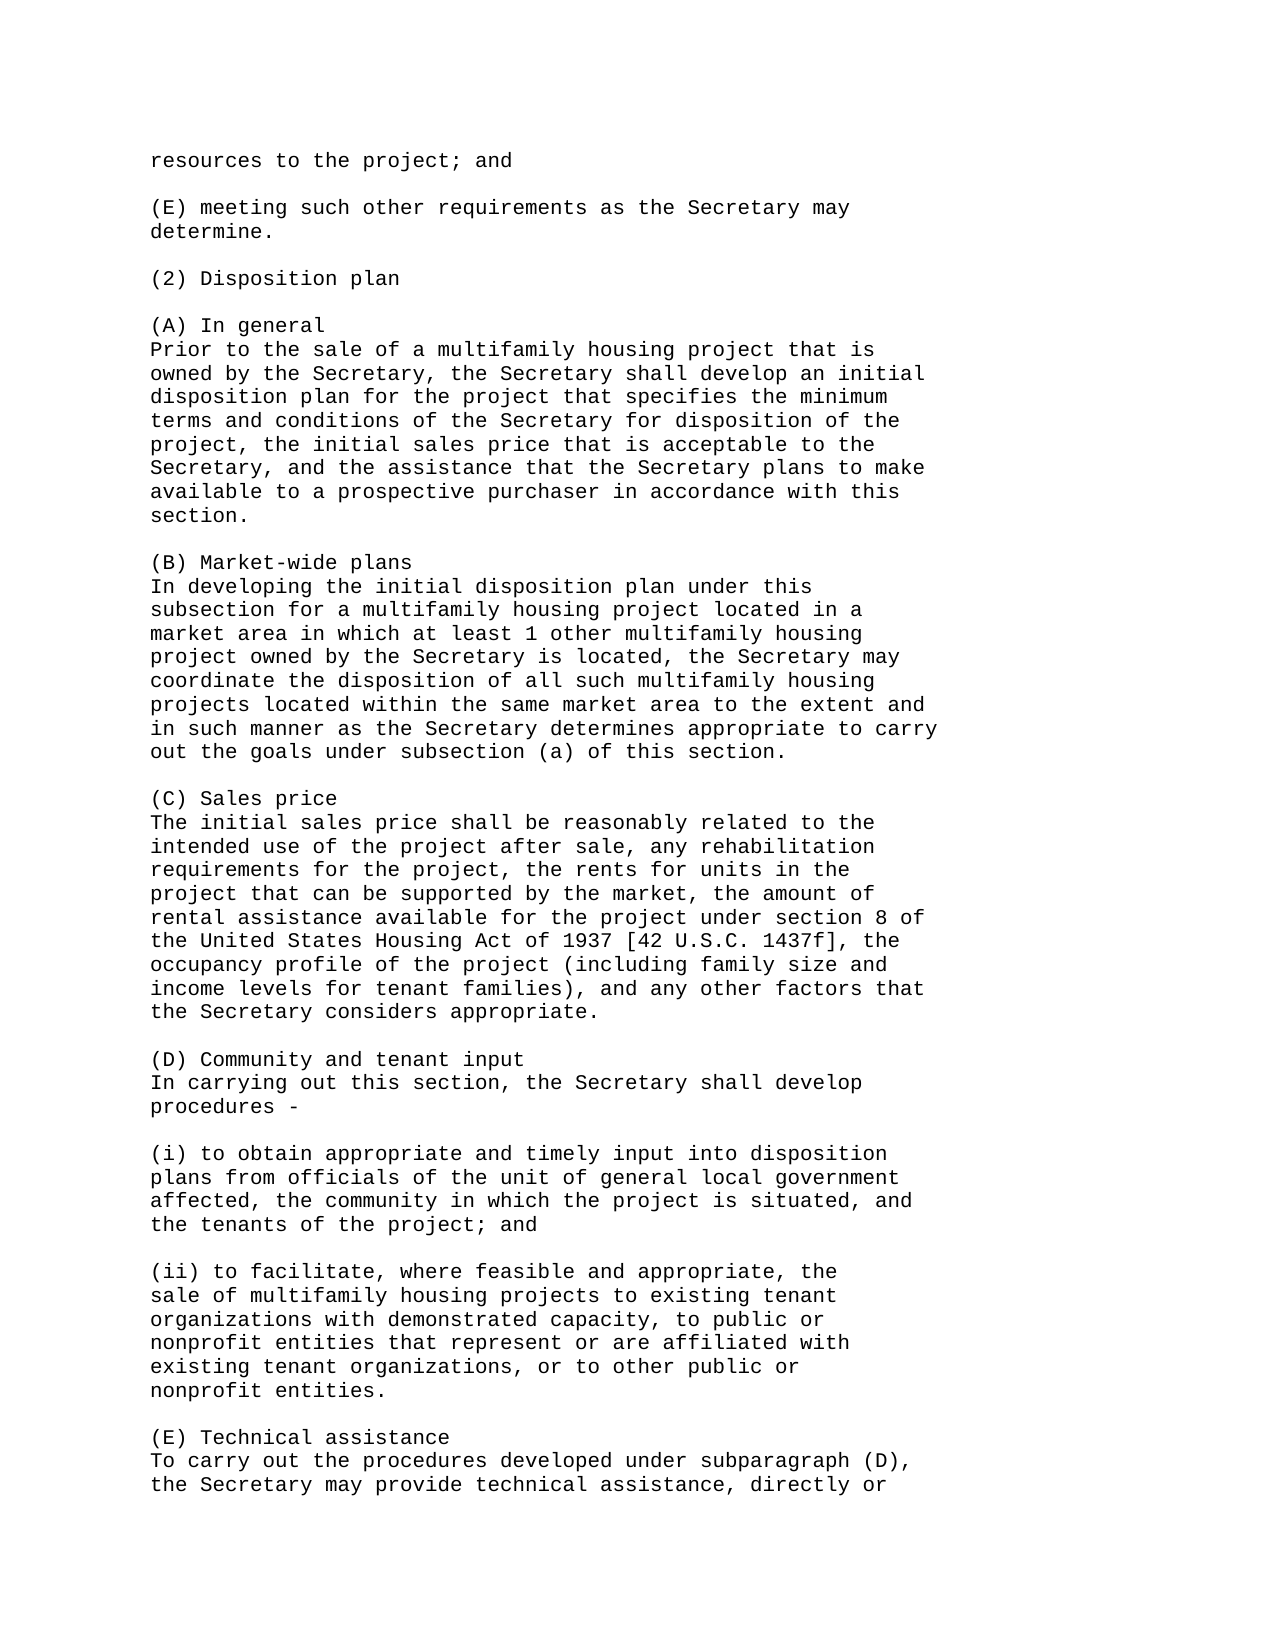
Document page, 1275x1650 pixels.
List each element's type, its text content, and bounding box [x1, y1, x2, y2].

text subsection for a multifamily housing project located in a [150, 599, 1125, 623]
text projects located within the same market area to the extent and [150, 694, 1125, 717]
text affected, the community in which the project is situated, and [150, 1190, 1125, 1214]
text (C) Sales price [150, 788, 1125, 812]
text intended use of the project after sale, any rehabilitation [150, 836, 1125, 859]
text (2) Disposition plan [150, 268, 1125, 292]
text the United States Housing Act of 1937 [42 U.S.C. 1437f], the [150, 930, 1125, 954]
text requirements for the project, the rents for units in the [150, 859, 1125, 883]
text income levels for tenant families), and any other factors that [150, 978, 1125, 1001]
text in such manner as the Secretary determines appropriate to carry [150, 717, 1125, 741]
text project owned by the Secretary is located, the Secretary may [150, 647, 1125, 670]
text determine. [150, 221, 1125, 244]
text In carrying out this section, the Secretary shall develop [150, 1072, 1125, 1096]
text Secretary, and the assistance that the Secretary plans to make [150, 457, 1125, 481]
text project that can be supported by the market, the amount of [150, 883, 1125, 907]
text the tenants of the project; and [150, 1214, 1125, 1238]
text disposition plan for the project that specifies the minimum [150, 386, 1125, 410]
text coordinate the disposition of all such multifamily housing [150, 670, 1125, 694]
text nonprofit entities. [150, 1379, 1125, 1403]
text nonprofit entities that represent or are affiliated with [150, 1332, 1125, 1356]
text project, the initial sales price that is acceptable to the [150, 434, 1125, 457]
text section. [150, 505, 1125, 528]
text (A) In general [150, 316, 1125, 339]
text rental assistance available for the project under section 8 of [150, 907, 1125, 930]
text (B) Market-wide plans [150, 552, 1125, 576]
text The initial sales price shall be reasonably related to the [150, 812, 1125, 836]
text (i) to obtain appropriate and timely input into disposition [150, 1143, 1125, 1167]
text the Secretary considers appropriate. [150, 1001, 1125, 1025]
text organizations with demonstrated capacity, to public or [150, 1309, 1125, 1332]
text Prior to the sale of a multifamily housing project that is [150, 339, 1125, 363]
text resources to the project; and [150, 150, 1125, 174]
text the Secretary may provide technical assistance, directly or [150, 1474, 1125, 1498]
text (E) meeting such other requirements as the Secretary may [150, 197, 1125, 221]
text (D) Community and tenant input [150, 1048, 1125, 1072]
text (ii) to facilitate, where feasible and appropriate, the [150, 1261, 1125, 1285]
text terms and conditions of the Secretary for disposition of the [150, 410, 1125, 434]
text owned by the Secretary, the Secretary shall develop an initial [150, 363, 1125, 386]
text market area in which at least 1 other multifamily housing [150, 623, 1125, 647]
text available to a prospective purchaser in accordance with this [150, 481, 1125, 505]
text sale of multifamily housing projects to existing tenant [150, 1285, 1125, 1309]
text (E) Technical assistance [150, 1427, 1125, 1451]
text In developing the initial disposition plan under this [150, 576, 1125, 599]
text plans from officials of the unit of general local government [150, 1167, 1125, 1190]
text existing tenant organizations, or to other public or [150, 1356, 1125, 1379]
text procedures - [150, 1096, 1125, 1119]
text out the goals under subsection (a) of this section. [150, 741, 1125, 765]
text To carry out the procedures developed under subparagraph (D), [150, 1451, 1125, 1474]
text occupancy profile of the project (including family size and [150, 954, 1125, 978]
